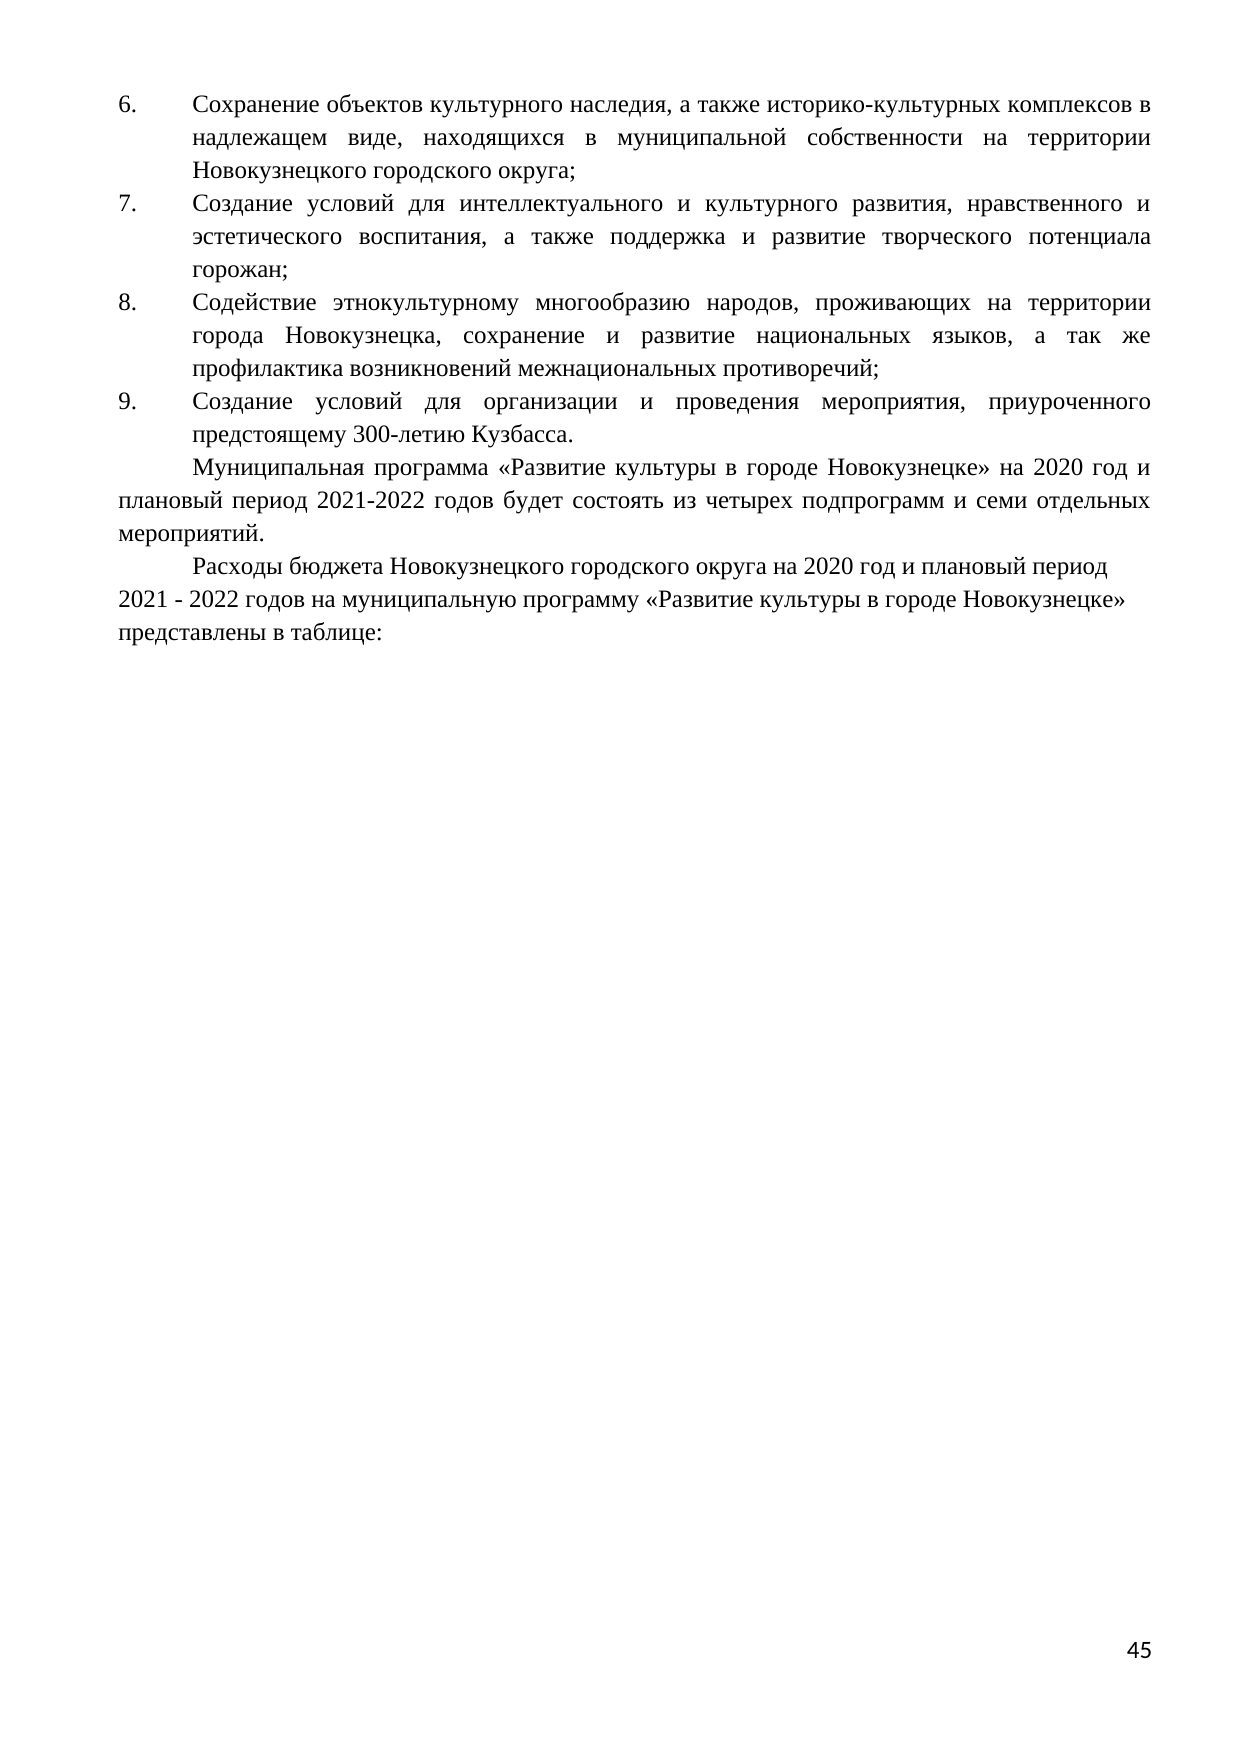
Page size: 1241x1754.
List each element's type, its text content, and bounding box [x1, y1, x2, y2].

list Сохранение объектов культурного наследия, а также историко-культурных комплексов в надлежащем виде, находящихся в муниципальной собственности на территории Новокузнецкого городского округа; [118, 89, 1152, 183]
list Содействие этнокультурному многообразию народов, проживающих на территории города Новокузнецка, сохранение и развитие национальных языков, а так же профилактика возникновений межнациональных противоречий; [118, 287, 1152, 382]
list Создание условий для организации и проведения мероприятия, приуроченного предстоящему 300-летию Кузбасса. [118, 386, 1152, 448]
list Создание условий для интеллектуального и культурного развития, нравственного и эстетического воспитания, а также поддержка и развитие творческого потенциала горожан; [118, 188, 1152, 282]
text Муниципальная программа «Развитие культуры в городе Новокузнецке» на 2020 год и плановый период 2021-2022 годов будет состоять из четырех подпрограмм и семи отдельных мероприятий. [118, 452, 1152, 547]
text Расходы бюджета Новокузнецкого городского округа на 2020 год и плановый период 2021 - 2022 годов на муниципальную программу «Развитие культуры в городе Новокузнецке» представлены в таблице: [118, 551, 1152, 646]
